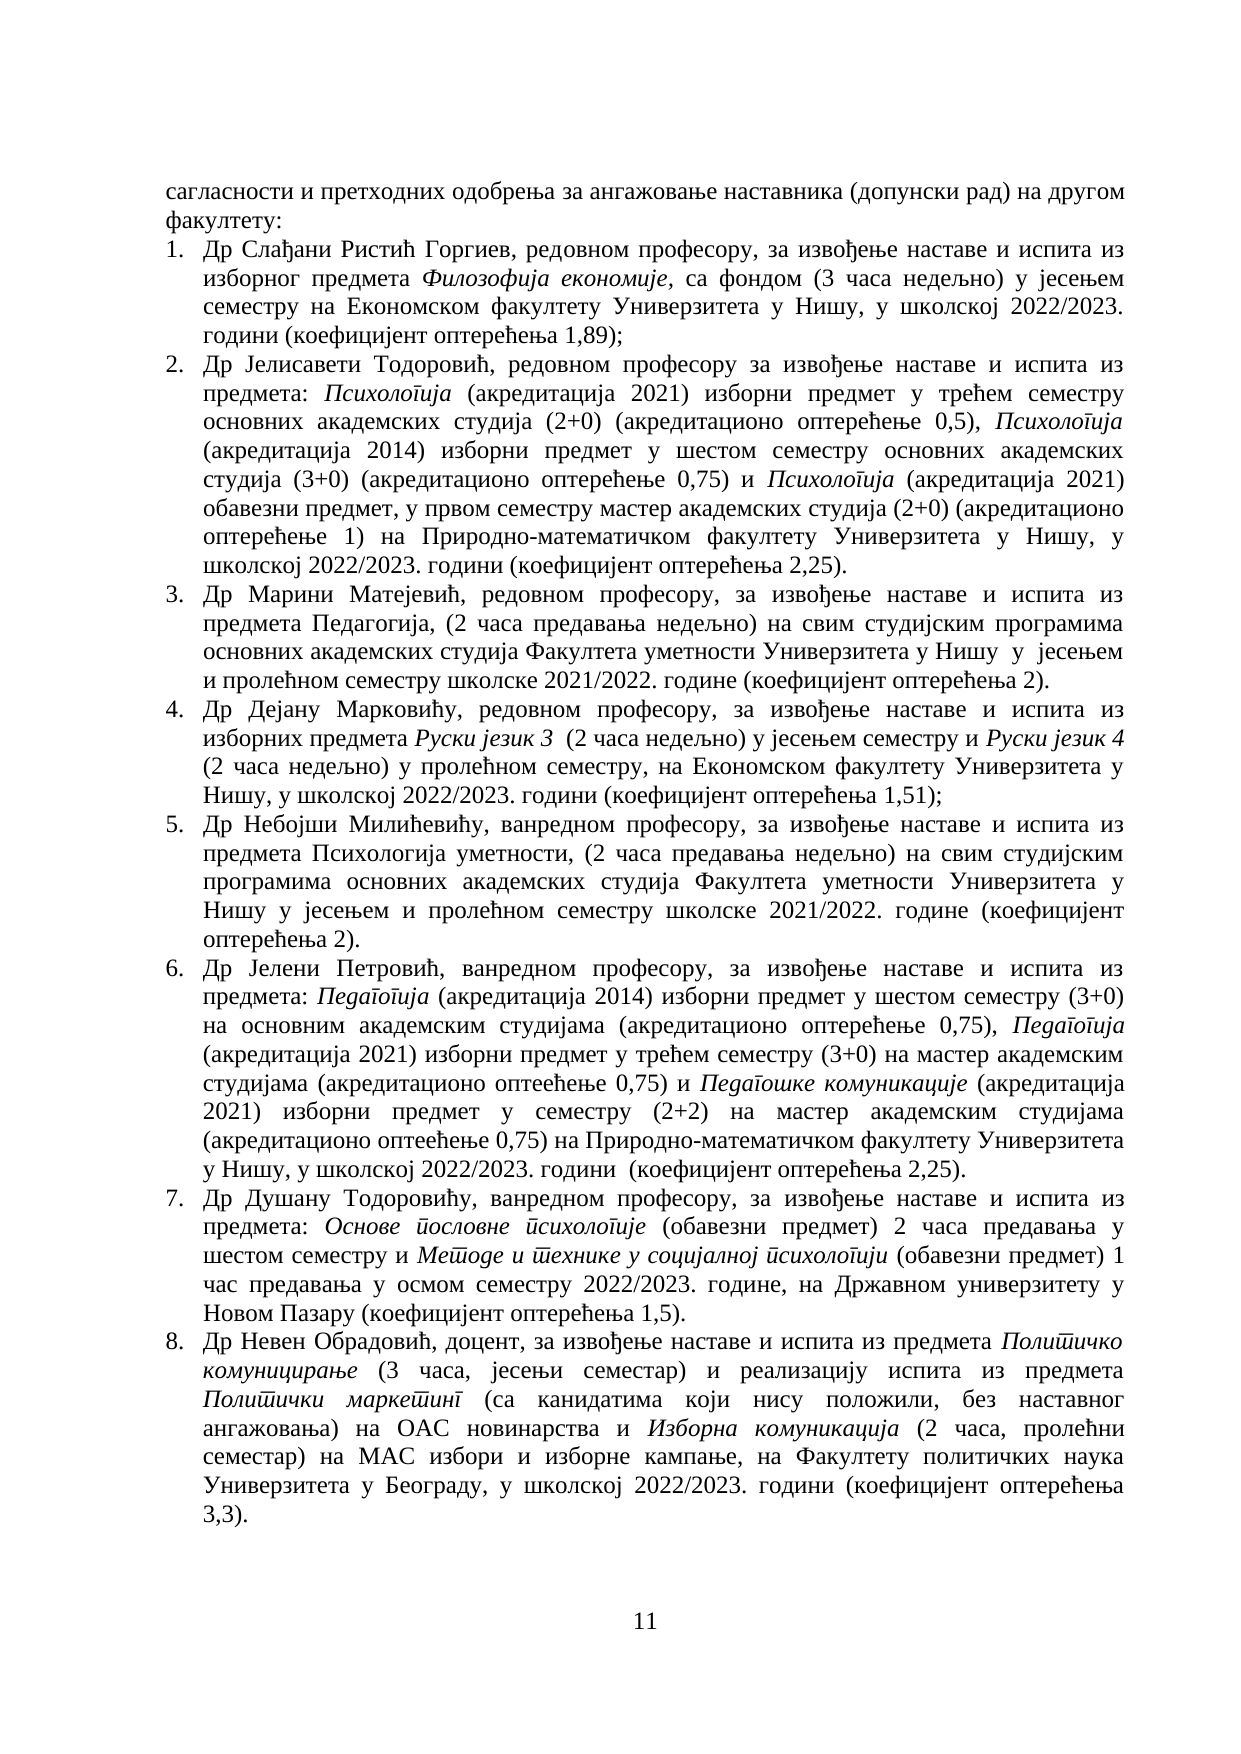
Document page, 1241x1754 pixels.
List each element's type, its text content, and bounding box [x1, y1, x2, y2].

list Др Марини Матејевић, редовном професору, за извођење наставе и испита из предмета Педагогија, (2 часа предавања недељно) на свим студијским програмима основних академских студија Факултета уметности Универзитета у Нишу у јесењем и пролећном семестру школске 2021/2022. године (коефицијент оптерећења 2). [165, 579, 1125, 694]
list Др Душану Тодоровићу, ванредном професору, за извођење наставе и испита из предмета: Основе пословне психологије (обавезни предмет) 2 часа предавања у шестом семестру и Методе и технике у социјалној психологији (обавезни предмет) 1 час предавања у осмом семестру 2022/2023. године, на Државном универзитету у Новом Пазару (коефицијент оптерећења 1,5). [165, 1183, 1125, 1326]
list Др Небојши Милићевићу, ванредном професору, за извођење наставе и испита из предмета Психологија уметности, (2 часа предавања недељно) на свим студијским програмима основних академских студија Факултета уметности Универзитета у Нишу у јесењем и пролећном семестру школске 2021/2022. године (коефицијент оптерећења 2). [165, 809, 1125, 953]
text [165, 176, 1125, 234]
list Др Дејану Марковићу, редовном професору, за извођење наставе и испита из изборних предмета Руски језик 3 (2 часа недељно) у јесењем семестру и Руски језик 4 (2 часа недељно) у пролећном семестру, на Економском факултету Универзитета у Нишу, у школској 2022/2023. години (коефицијент оптерећења 1,51); [165, 694, 1125, 809]
list Др Невен Обрадовић, доцент, за извођење наставе и испита из предмета Политичко комуницирање (3 часа, јесењи семестар) и реализацију испита из предмета Политички маркетинг (са канидатима који нису положили, без наставног ангажовања) на ОАС новинарства и Изборна комуникација (2 часа, пролећни семестар) на МАС избори и изборне кампање, на Факултету политичких наука Универзитета у Београду, у школској 2022/2023. години (коефицијент оптерећења 3,3). [165, 1326, 1125, 1528]
list Др Слађани Ристић Горгиев, редoвном професору, за извођење наставе и испита из изборног предмета Филозофија економије, са фондом (3 часа недељно) у јесењем семестру на Економском факултету Универзитета у Нишу, у школској 2022/2023. години (коефицијент оптерећења 1,89); [165, 234, 1125, 349]
list Др Јелени Петровић, ванредном професору, за извођење наставе и испита из предмета: Педагогија (акредитација 2014) изборни предмет у шестом семестру (3+0) на основним академским студијама (акредитационо оптерећење 0,75), Педагогија (акредитација 2021) изборни предмет у трећем семестру (3+0) на мастер академским студијама (акредитационо оптеећење 0,75) и Педагошке комуникације (акредитација 2021) изборни предмет у семестру (2+2) на мастер академским студијама (акредитационо оптеећење 0,75) на Природно-математичком факултету Универзитета у Нишу, у школској 2022/2023. години (коефицијент оптерећења 2,25). [165, 953, 1125, 1183]
list Др Јелисавети Тодоровић, редовном професору за извођење наставе и испита из предмета: Психологија (акредитација 2021) изборни предмет у трећем семестру основних академских студија (2+0) (акредитационо оптерећење 0,5), Психологија (акредитација 2014) изборни предмет у шестом семестру основних академских студија (3+0) (акредитационо оптерећење 0,75) и Психологија (акредитација 2021) обавезни предмет, у првом семестру мастер академских студија (2+0) (акредитационо оптерећење 1) на Природно-математичком факултету Универзитета у Нишу, у школској 2022/2023. години (коефицијент оптерећења 2,25). [165, 349, 1125, 579]
